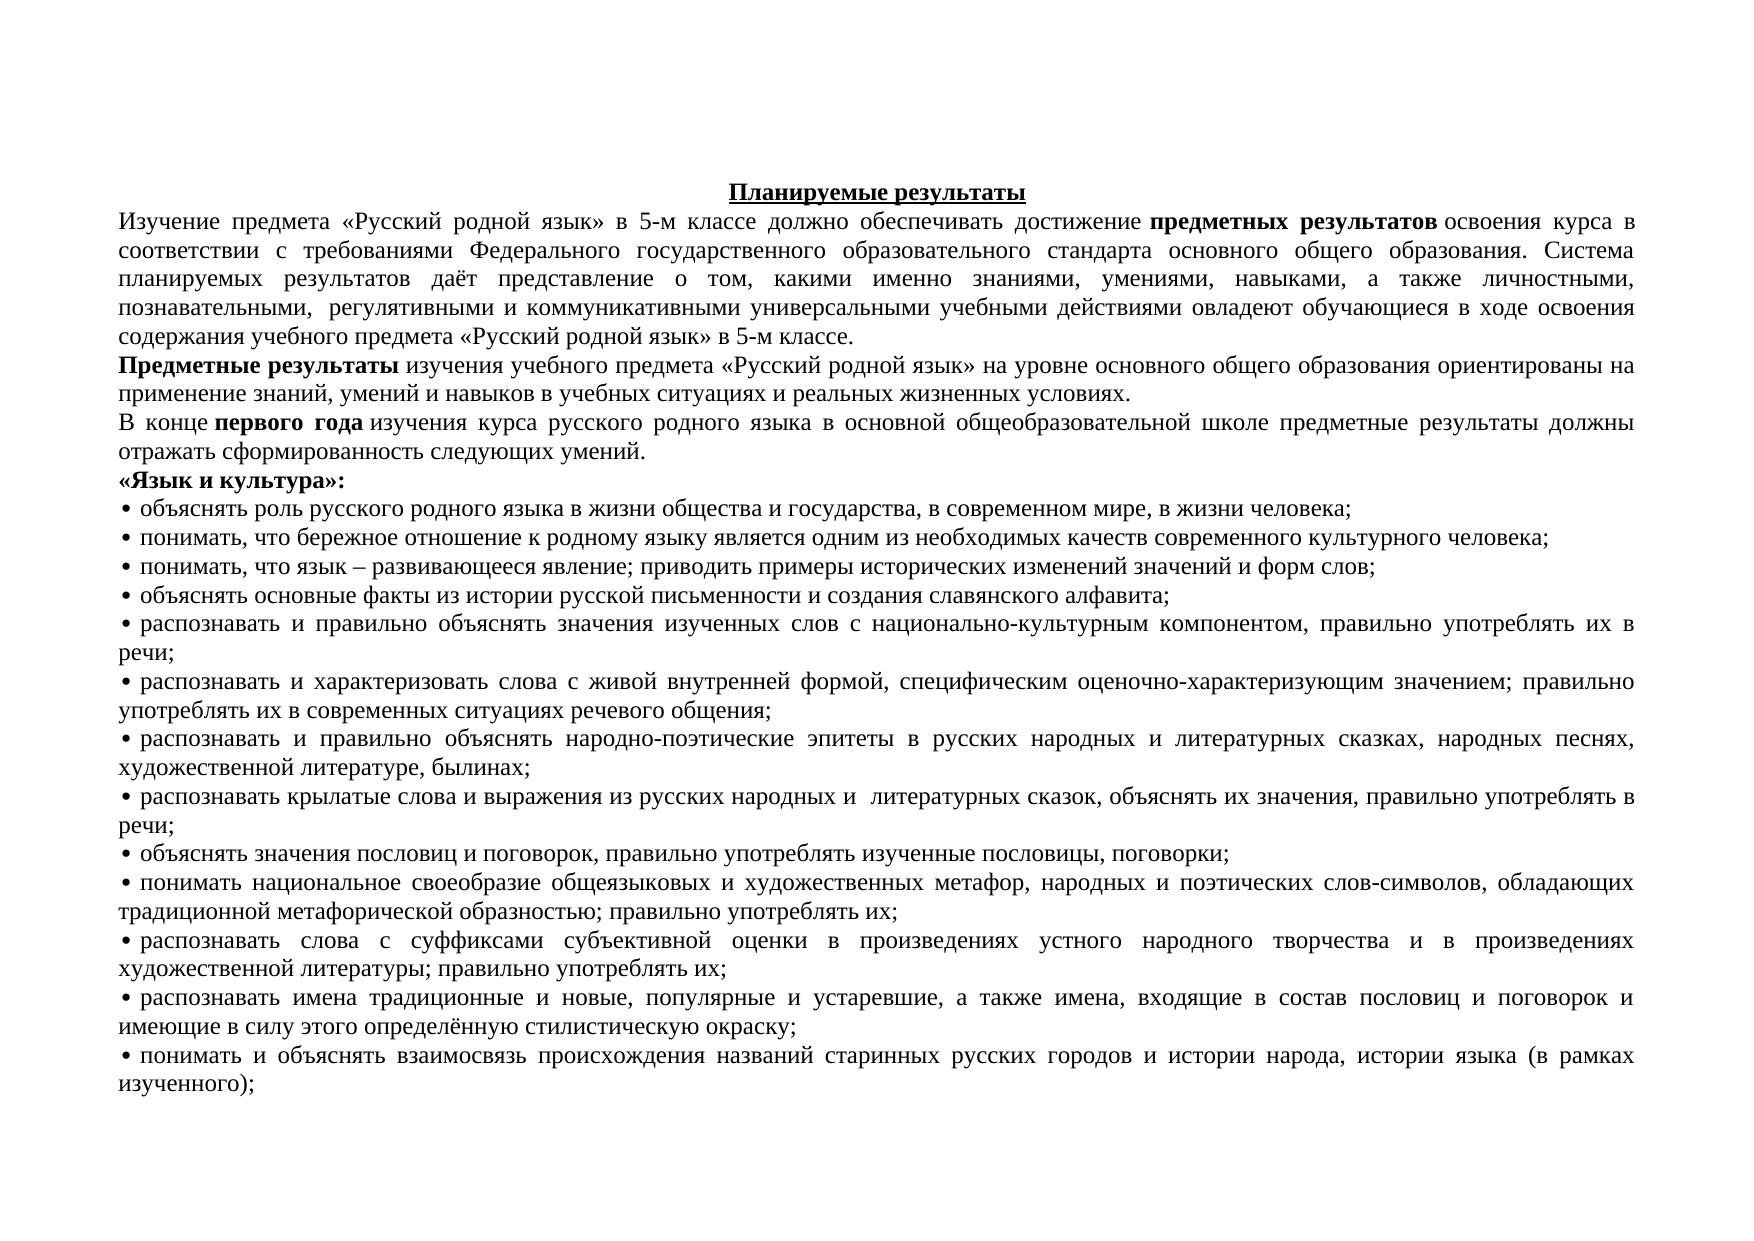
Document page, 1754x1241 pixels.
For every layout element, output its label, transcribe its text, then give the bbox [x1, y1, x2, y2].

text ∙ объяснять основные факты из истории русской письменности и создания славянского алфавита; [118, 580, 1636, 608]
text ∙ понимать и объяснять взаимосвязь происхождения названий старинных русских городов и истории народа, истории языка (в рамках изученного); [118, 1040, 1636, 1097]
text ∙ распознавать и характеризовать слова с живой внутренней формой, специфическим оценочно-характеризующим значением; правильно употреблять их в современных ситуациях речевого общения; [118, 666, 1636, 723]
text ∙ распознавать и правильно объяснять значения изученных слов с национально-культурным компонентом, правильно употреблять их в речи; [118, 608, 1636, 666]
text ∙ распознавать и правильно объяснять народно-поэтические эпитеты в русских народных и литературных сказках, народных песнях, художественной литературе, былинах; [118, 723, 1636, 781]
text Планируемые результаты [118, 177, 1636, 206]
text «Язык и культура»: [118, 465, 1636, 493]
text Изучение предмета «Русский родной язык» в 5-м классе должно обеспечивать достижение предметных результатов освоения курса в соответствии с требованиями Федерального государственного образовательного стандарта основного общего образования. Система планируемых результатов даёт представление о том, какими именно знаниями, умениями, навыками, а также личностными, познавательными, регулятивными и коммуникативными универсальными учебными действиями овладеют обучающиеся в ходе освоения содержания учебного предмета «Русский родной язык» в 5-м классе. [118, 206, 1636, 350]
text ∙ распознавать имена традиционные и новые, популярные и устаревшие, а также имена, входящие в состав пословиц и поговорок и имеющие в силу этого определённую стилистическую окраску; [118, 982, 1636, 1040]
text ∙ понимать национальное своеобразие общеязыковых и художественных метафор, народных и поэтических слов-символов, обладающих традиционной метафорической образностью; правильно употреблять их; [118, 867, 1636, 925]
text ∙ понимать, что язык – развивающееся явление; приводить примеры исторических изменений значений и форм слов; [118, 551, 1636, 580]
text ∙ распознавать крылатые слова и выражения из русских народных и литературных сказок, объяснять их значения, правильно употреблять в речи; [118, 781, 1636, 838]
text ∙ объяснять значения пословиц и поговорок, правильно употреблять изученные пословицы, поговорки; [118, 838, 1636, 867]
text Предметные результаты изучения учебного предмета «Русский родной язык» на уровне основного общего образования ориентированы на применение знаний, умений и навыков в учебных ситуациях и реальных жизненных условиях. [118, 350, 1636, 407]
text ∙ распознавать слова с суффиксами субъективной оценки в произведениях устного народного творчества и в произведениях художественной литературы; правильно употреблять их; [118, 925, 1636, 982]
text В конце первого года изучения курса русского родного языка в основной общеобразовательной школе предметные результаты должны отражать сформированность следующих умений. [118, 407, 1636, 465]
text ∙ объяснять роль русского родного языка в жизни общества и государства, в современном мире, в жизни человека; [118, 493, 1636, 522]
text ∙ понимать, что бережное отношение к родному языку является одним из необходимых качеств современного культурного человека; [118, 522, 1636, 551]
